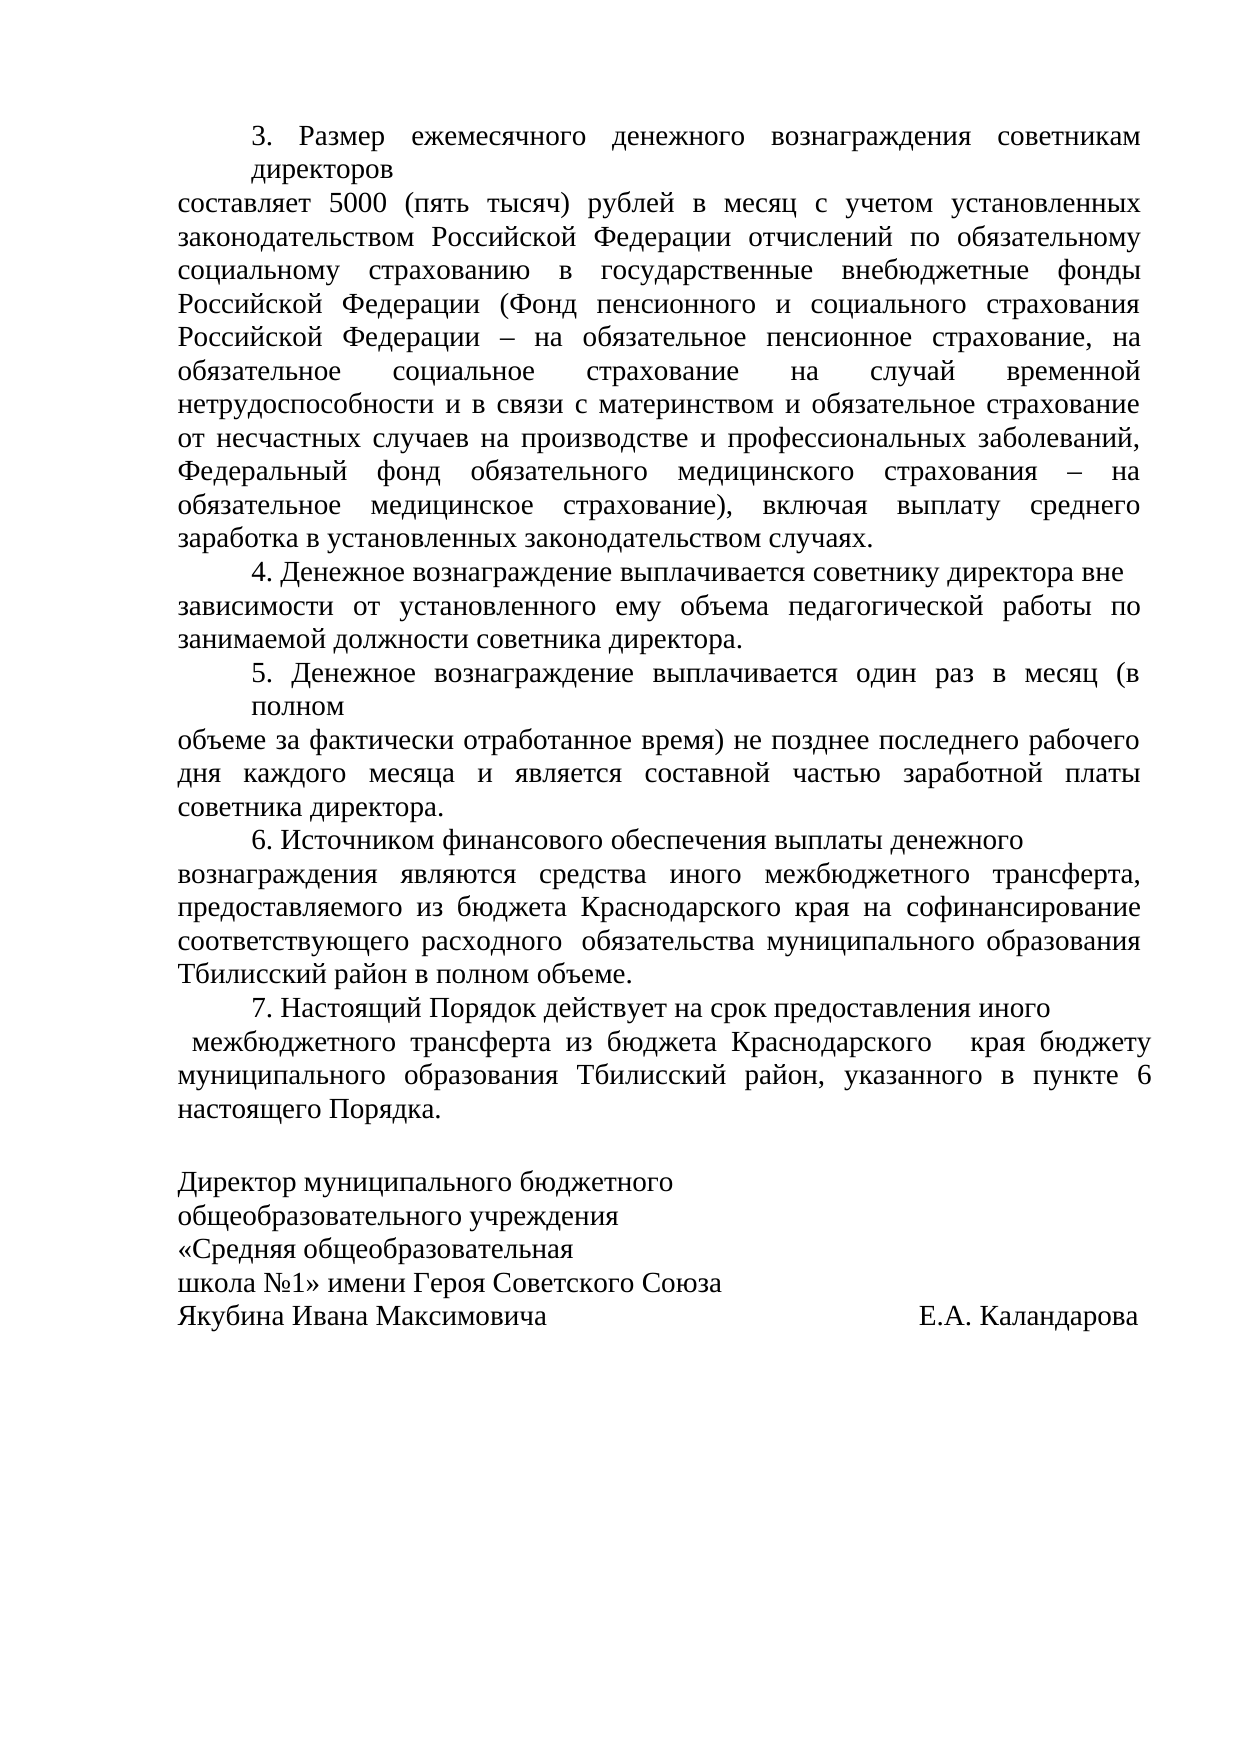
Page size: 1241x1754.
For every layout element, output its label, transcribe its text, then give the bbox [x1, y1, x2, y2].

text межбюджетного трансферта из бюджета Краснодарского края бюджету муниципального образования Тбилисский район, указанного в пункте 6 настоящего Порядка. [177, 1024, 1152, 1124]
text Директор муниципального бюджетного [177, 1164, 1152, 1198]
text 4. Денежное вознаграждение выплачивается советнику директора вне [251, 554, 1141, 588]
text вознаграждения являются средства иного межбюджетного трансферта, предоставляемого из бюджета Краснодарского края на софинансирование соответствующего расходного обязательства муниципального образования Тбилисский район в полном объеме. [177, 856, 1141, 990]
text составляет 5000 (пять тысяч) рублей в месяц с учетом установленных законодательством Российской Федерации отчислений по обязательному социальному страхованию в государственные внебюджетные фонды Российской Федерации (Фонд пенсионного и социального страхования Российской Федерации – на обязательное пенсионное страхование, на обязательное социальное страхование на случай временной нетрудоспособности и в связи с материнством и обязательное страхование от несчастных случаев на производстве и профессиональных заболеваний, Федеральный фонд обязательного медицинского страхования – на обязательное медицинское страхование), включая выплату среднего заработка в установленных законодательством случаях. [177, 185, 1141, 554]
text 5. Денежное вознаграждение выплачивается один раз в месяц (в полном [251, 655, 1141, 722]
text школа №1» имени Героя Советского Союза [177, 1265, 1152, 1298]
text общеобразовательного учреждения [177, 1198, 1152, 1231]
text 7. Настоящий Порядок действует на срок предоставления иного [251, 990, 1152, 1024]
text 3. Размер ежемесячного денежного вознаграждения советникам директоров [251, 118, 1141, 185]
text объеме за фактически отработанное время) не позднее последнего рабочего дня каждого месяца и является составной частью заработной платы советника директора. [177, 722, 1141, 822]
text «Средняя общеобразовательная [177, 1231, 1152, 1265]
text Якубина Ивана Максимовича Е.А. Каландарова [177, 1298, 1152, 1332]
text 6. Источником финансового обеспечения выплаты денежного [251, 822, 1141, 856]
text зависимости от установленного ему объема педагогической работы по занимаемой должности советника директора. [177, 588, 1141, 655]
